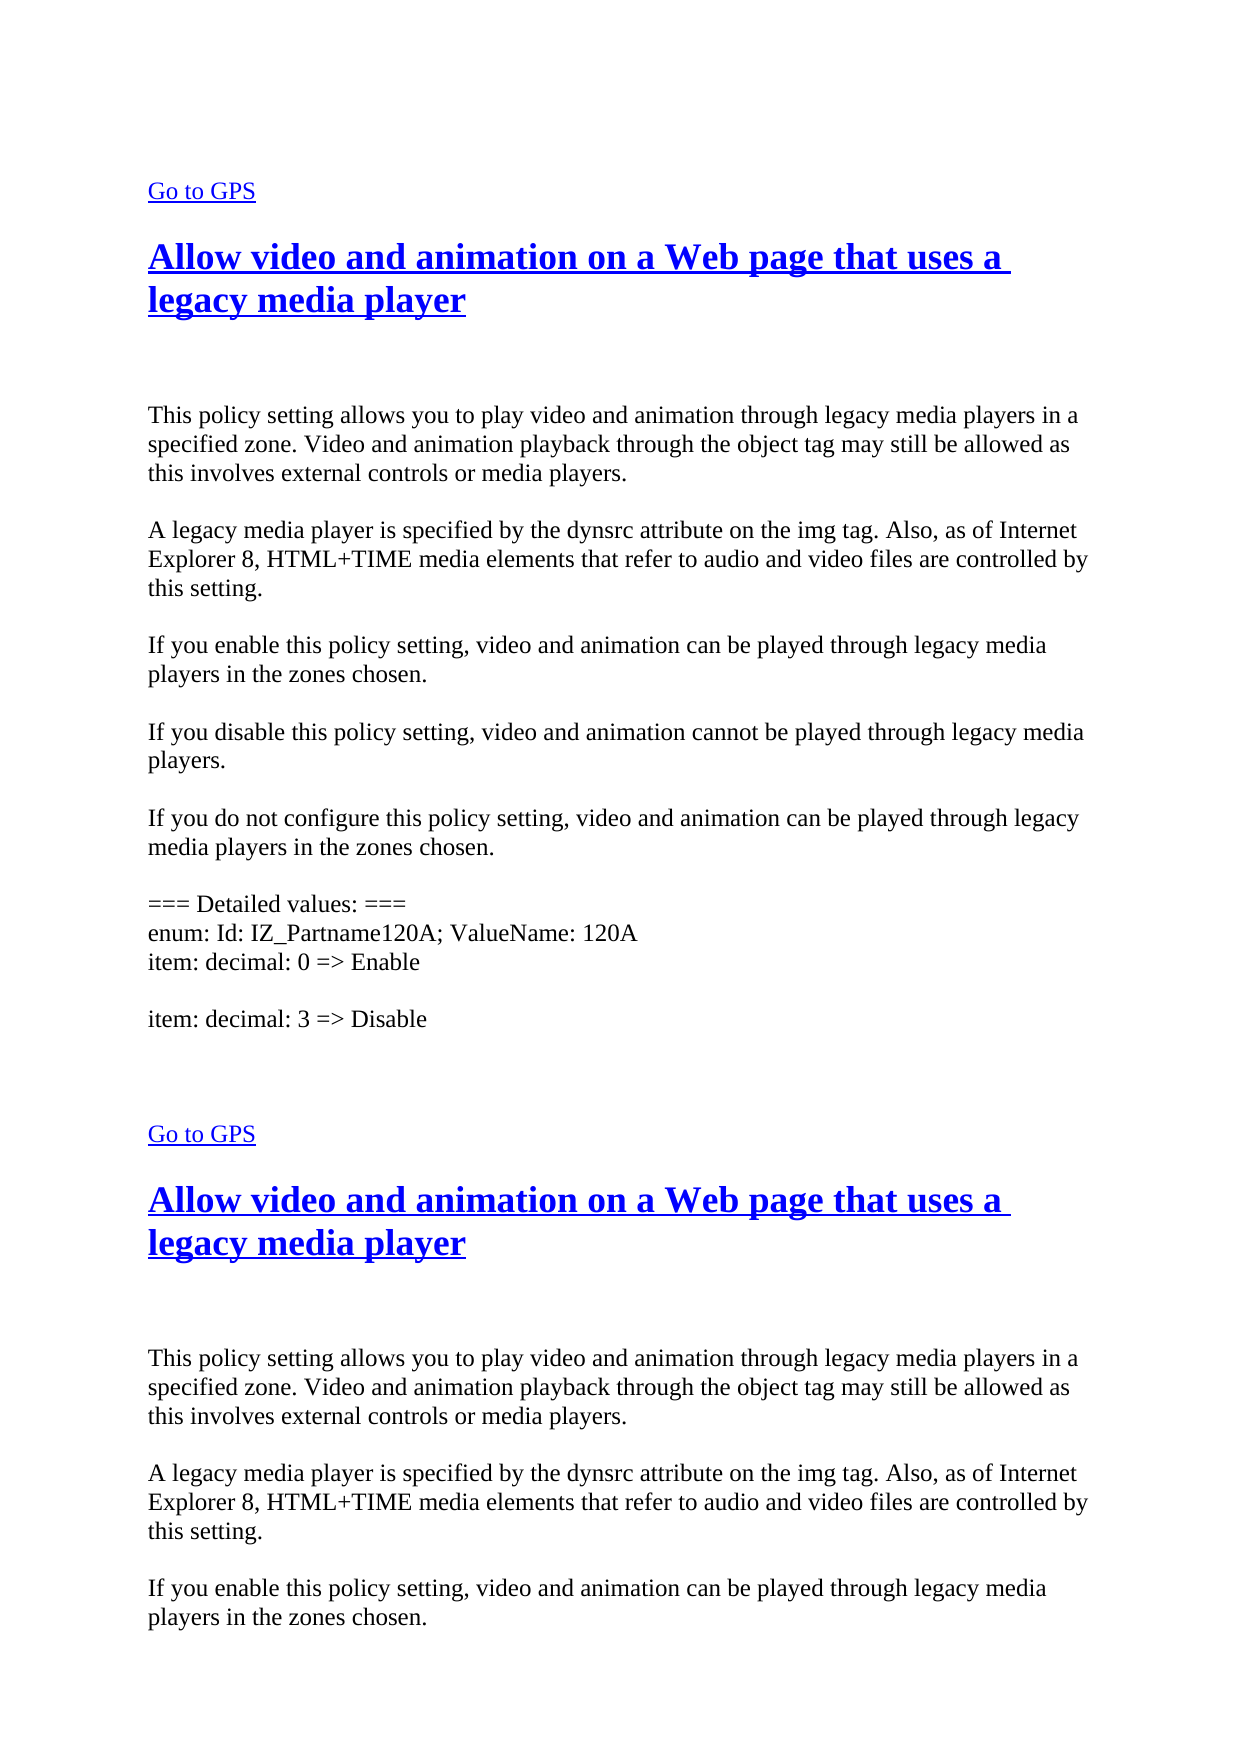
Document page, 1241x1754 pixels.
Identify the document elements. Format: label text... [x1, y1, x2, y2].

text Allow video and animation on a Web page that uses a legacy media player [148, 1177, 1093, 1263]
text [148, 1343, 1093, 1631]
text Allow video and animation on a Web page that uses a legacy media player [148, 234, 1093, 321]
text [148, 148, 1093, 205]
